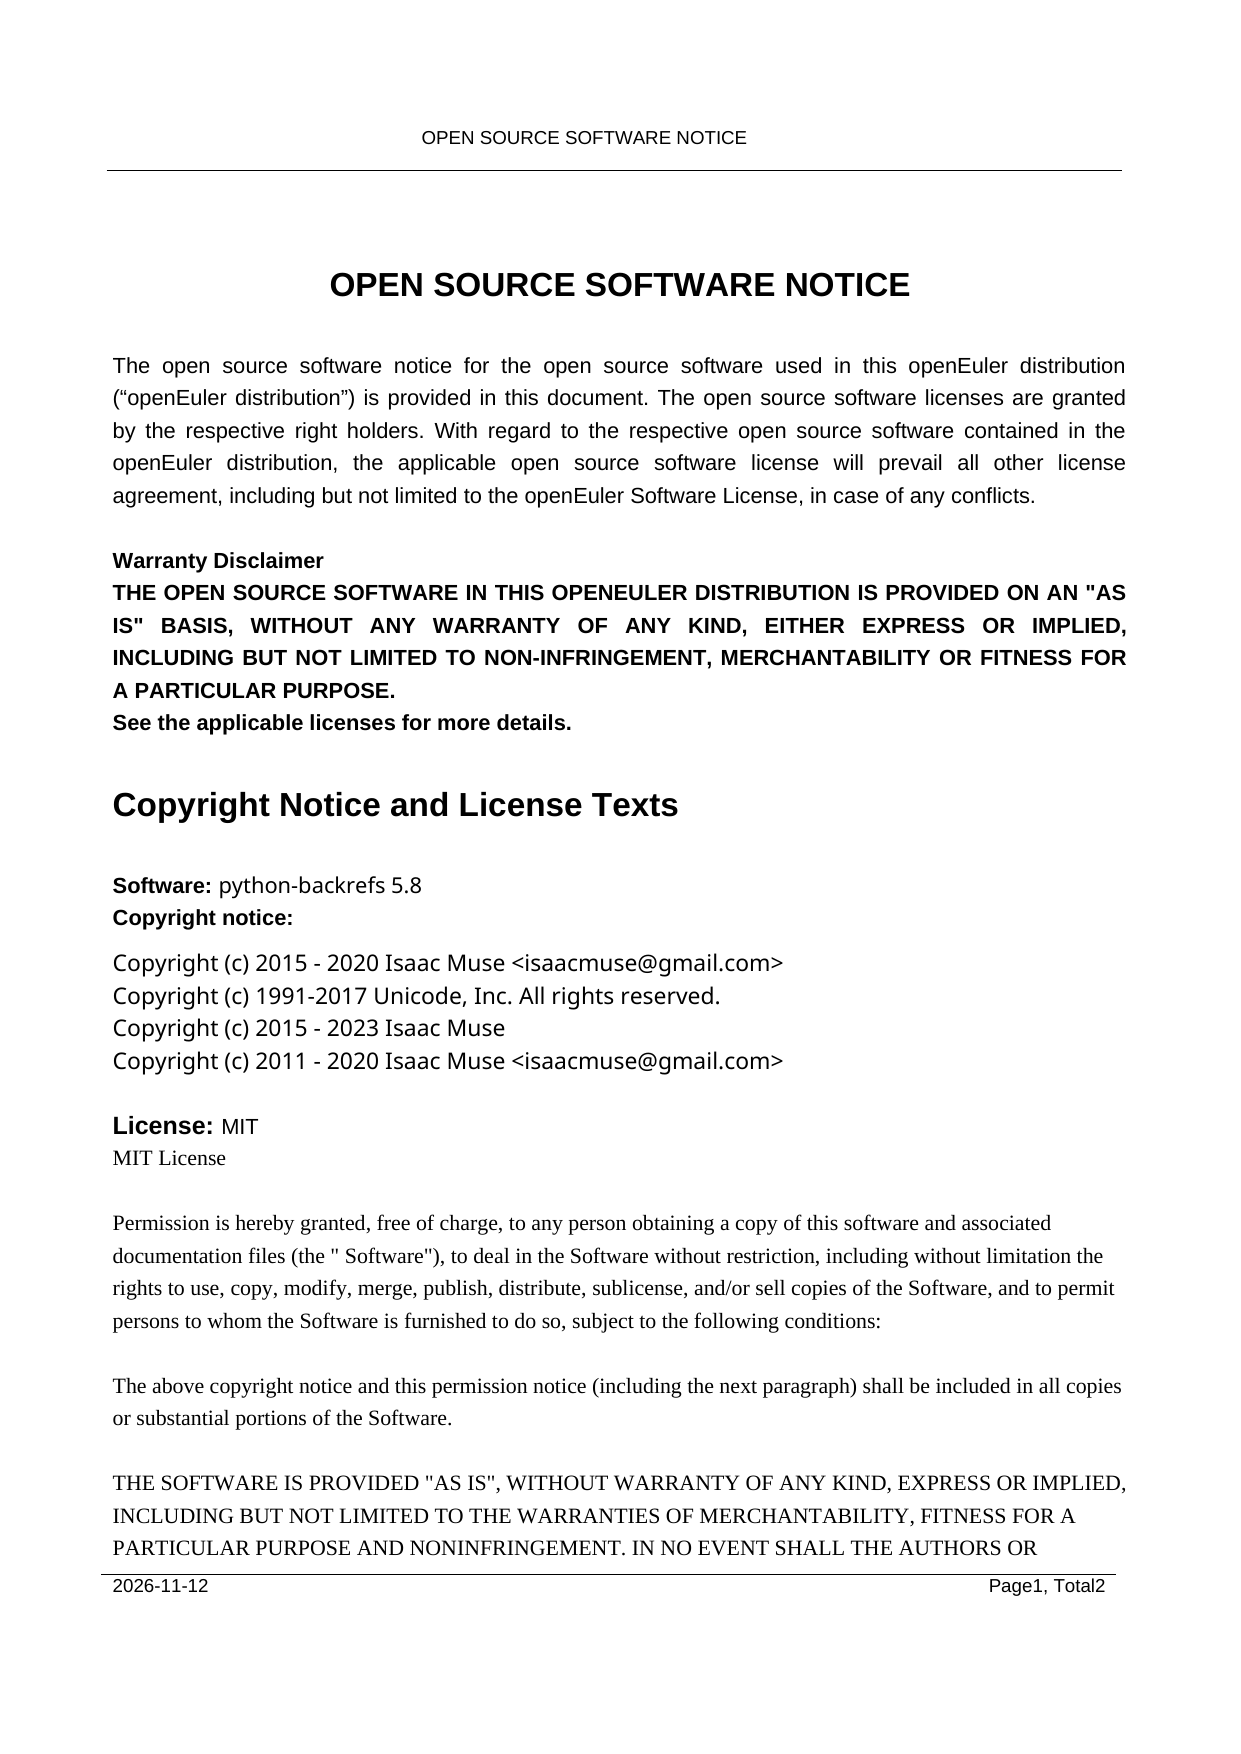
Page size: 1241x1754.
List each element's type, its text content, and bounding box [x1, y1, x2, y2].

text OPEN SOURCE SOFTWARE NOTICE [112, 251, 1128, 316]
text Copyright notice: [112, 901, 1128, 934]
text License: MIT [112, 1109, 1128, 1142]
text The open source software notice for the open source software used in this openEuler distribution (“openEuler distribution”) is provided in this document. The open source software licenses are granted by the respective right holders. With regard to the respective open source software contained in the openEuler distribution, the applicable open source software license will prevail all other license agreement, including but not limited to the openEuler Software License, in case of any conflicts. [112, 349, 1128, 511]
text Copyright (c) 2015 - 2020 Isaac Muse <isaacmuse@gmail.com> Copyright (c) 1991-2017 Unicode, Inc. All rights reserved. Copyright (c) 2015 - 2023 Isaac Muse Copyright (c) 2011 - 2020 Isaac Muse <isaacmuse@gmail.com> [112, 947, 1128, 1109]
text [112, 1142, 1128, 1564]
text THE OPEN SOURCE SOFTWARE IN THIS OPENEULER DISTRIBUTION IS PROVIDED ON AN "AS IS" BASIS, WITHOUT ANY WARRANTY OF ANY KIND, EITHER EXPRESS OR IMPLIED, INCLUDING BUT NOT LIMITED TO NON-INFRINGEMENT, MERCHANTABILITY OR FITNESS FOR A PARTICULAR PURPOSE. See the applicable licenses for more details. [112, 576, 1128, 739]
title Software: python-backrefs 5.8 [112, 869, 1128, 901]
text Warranty Disclaimer [112, 544, 1128, 576]
text Copyright Notice and License Texts [112, 771, 1128, 836]
